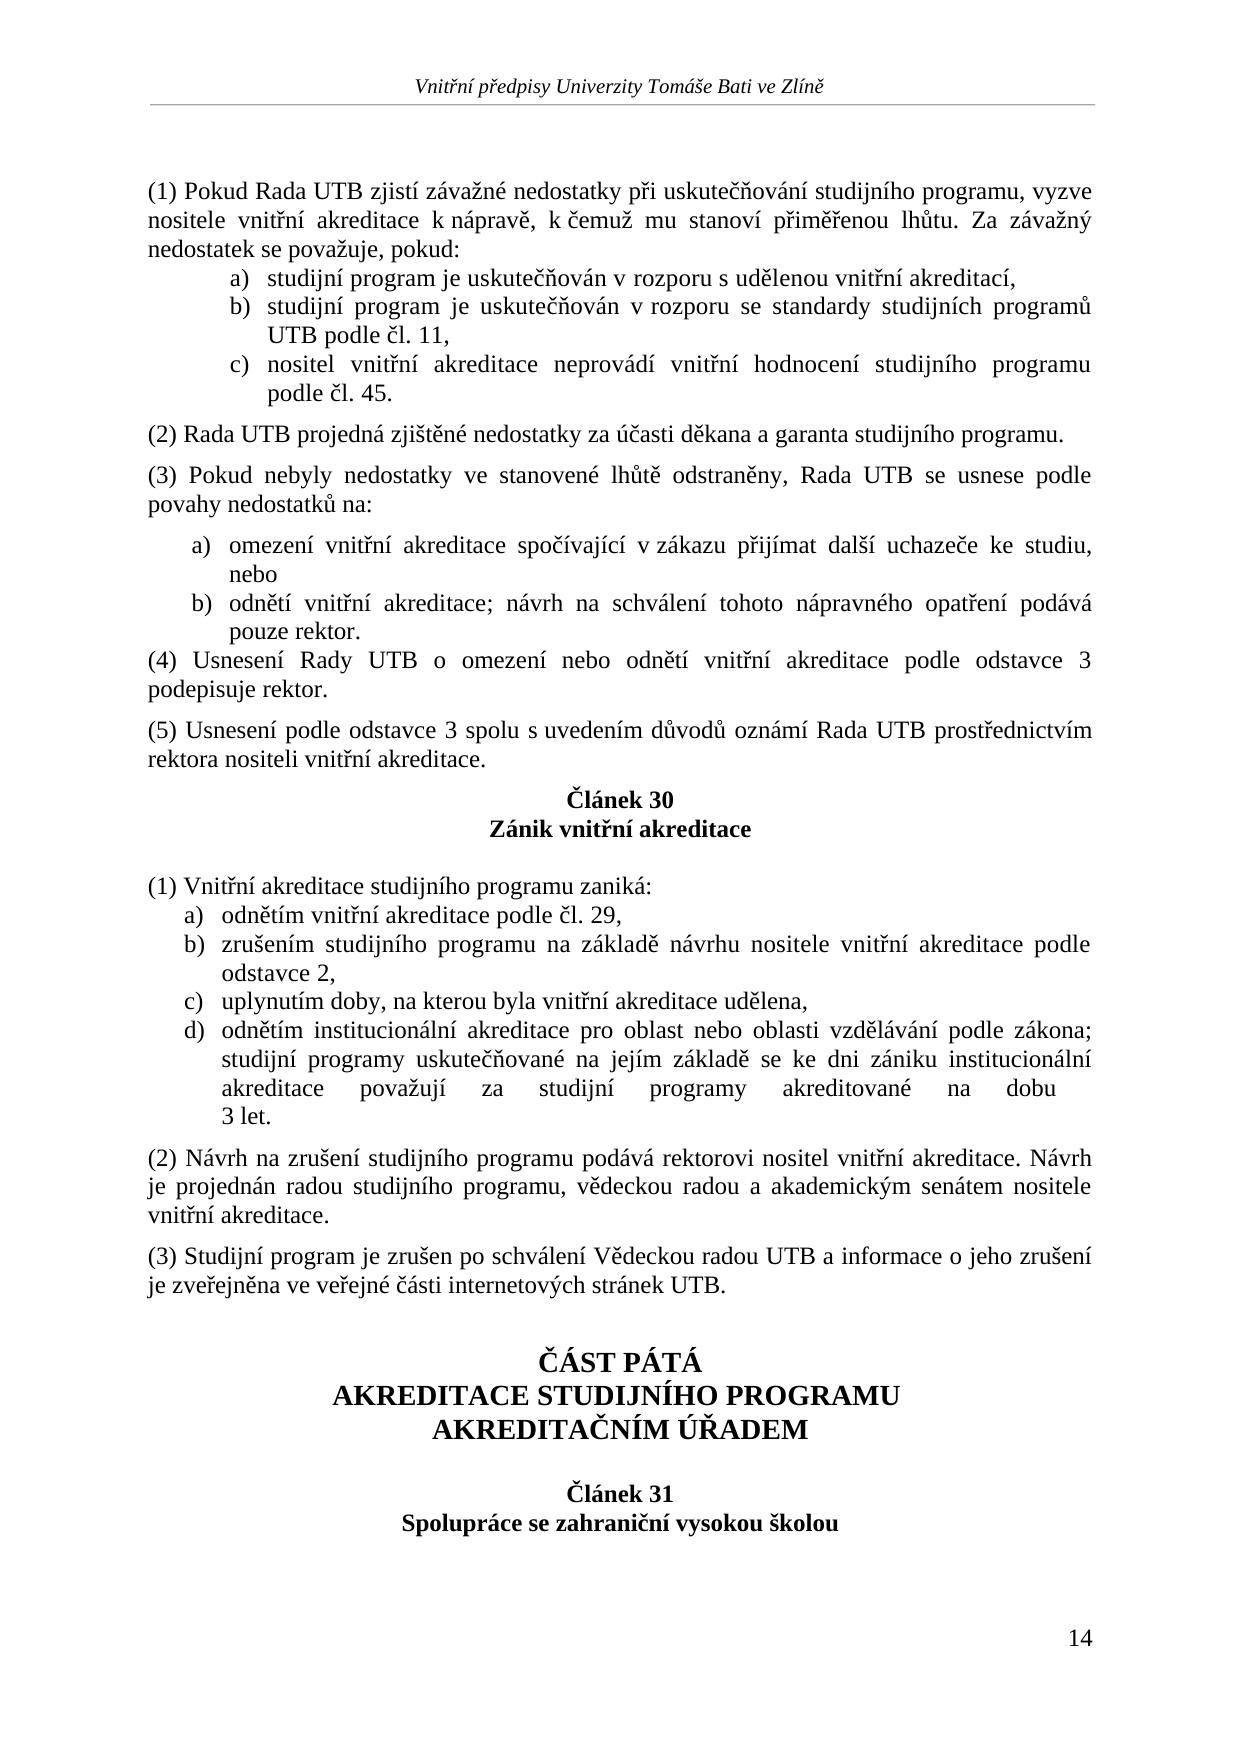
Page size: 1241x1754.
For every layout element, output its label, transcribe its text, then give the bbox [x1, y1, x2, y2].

list studijní program je uskutečňován v rozporu se standardy studijních programů UTB podle čl. 11, [229, 291, 1093, 349]
list odnětím vnitřní akreditace podle čl. 29, [184, 900, 1093, 929]
list nositel vnitřní akreditace neprovádí vnitřní hodnocení studijního programu podle čl. 45. [229, 349, 1093, 406]
list omezení vnitřní akreditace spočívající v zákazu přijímat další uchazeče ke studiu, nebo [191, 530, 1093, 588]
text ČÁST PÁTÁ [148, 1345, 1093, 1378]
list zrušením studijního programu na základě návrhu nositele vnitřní akreditace podle odstavce 2, [184, 929, 1093, 986]
text Zánik vnitřní akreditace [148, 814, 1093, 843]
text AKREDITACE STUDIJNÍHO PROGRAMU AKREDITAČNÍM ÚŘADEM [148, 1378, 1093, 1446]
text (1) Vnitřní akreditace studijního programu zaniká: [148, 871, 1093, 900]
text (3) Pokud nebyly nedostatky ve stanovené lhůtě odstraněny, Rada UTB se usnese podle povahy nedostatků na: [148, 460, 1093, 518]
text (3) Studijní program je zrušen po schválení Vědeckou radou UTB a informace o jeho zrušení je zveřejněna ve veřejné části internetových stránek UTB. [148, 1241, 1093, 1299]
list uplynutím doby, na kterou byla vnitřní akreditace udělena, [184, 986, 1093, 1015]
text (1) Pokud Rada UTB zjistí závažné nedostatky při uskutečňování studijního programu, vyzve nositele vnitřní akreditace k nápravě, k čemuž mu stanoví přiměřenou lhůtu. Za závažný nedostatek se považuje, pokud: [148, 176, 1093, 263]
list studijní program je uskutečňován v rozporu s udělenou vnitřní akreditací, [229, 263, 1093, 291]
text (2) Rada UTB projedná zjištěné nedostatky za účasti děkana a garanta studijního programu. [148, 419, 1093, 448]
text Spolupráce se zahraniční vysokou školou [148, 1508, 1093, 1537]
list odnětí vnitřní akreditace; návrh na schválení tohoto nápravného opatření podává pouze rektor. [191, 588, 1093, 645]
text (2) Návrh na zrušení studijního programu podává rektorovi nositel vnitřní akreditace. Návrh je projednán radou studijního programu, vědeckou radou a akademickým senátem nositele vnitřní akreditace. [148, 1143, 1093, 1229]
text (5) Usnesení podle odstavce 3 spolu s uvedením důvodů oznámí Rada UTB prostřednictvím rektora nositeli vnitřní akreditace. [148, 715, 1093, 773]
list odnětím institucionální akreditace pro oblast nebo oblasti vzdělávání podle zákona; studijní programy uskutečňované na jejím základě se ke dni zániku institucionální akreditace považují za studijní programy akreditované na dobu 3 let. [184, 1015, 1093, 1130]
text (4) Usnesení Rady UTB o omezení nebo odnětí vnitřní akreditace podle odstavce 3 podepisuje rektor. [148, 645, 1093, 703]
text Článek 30 [148, 785, 1093, 814]
text Článek 31 [148, 1479, 1093, 1508]
